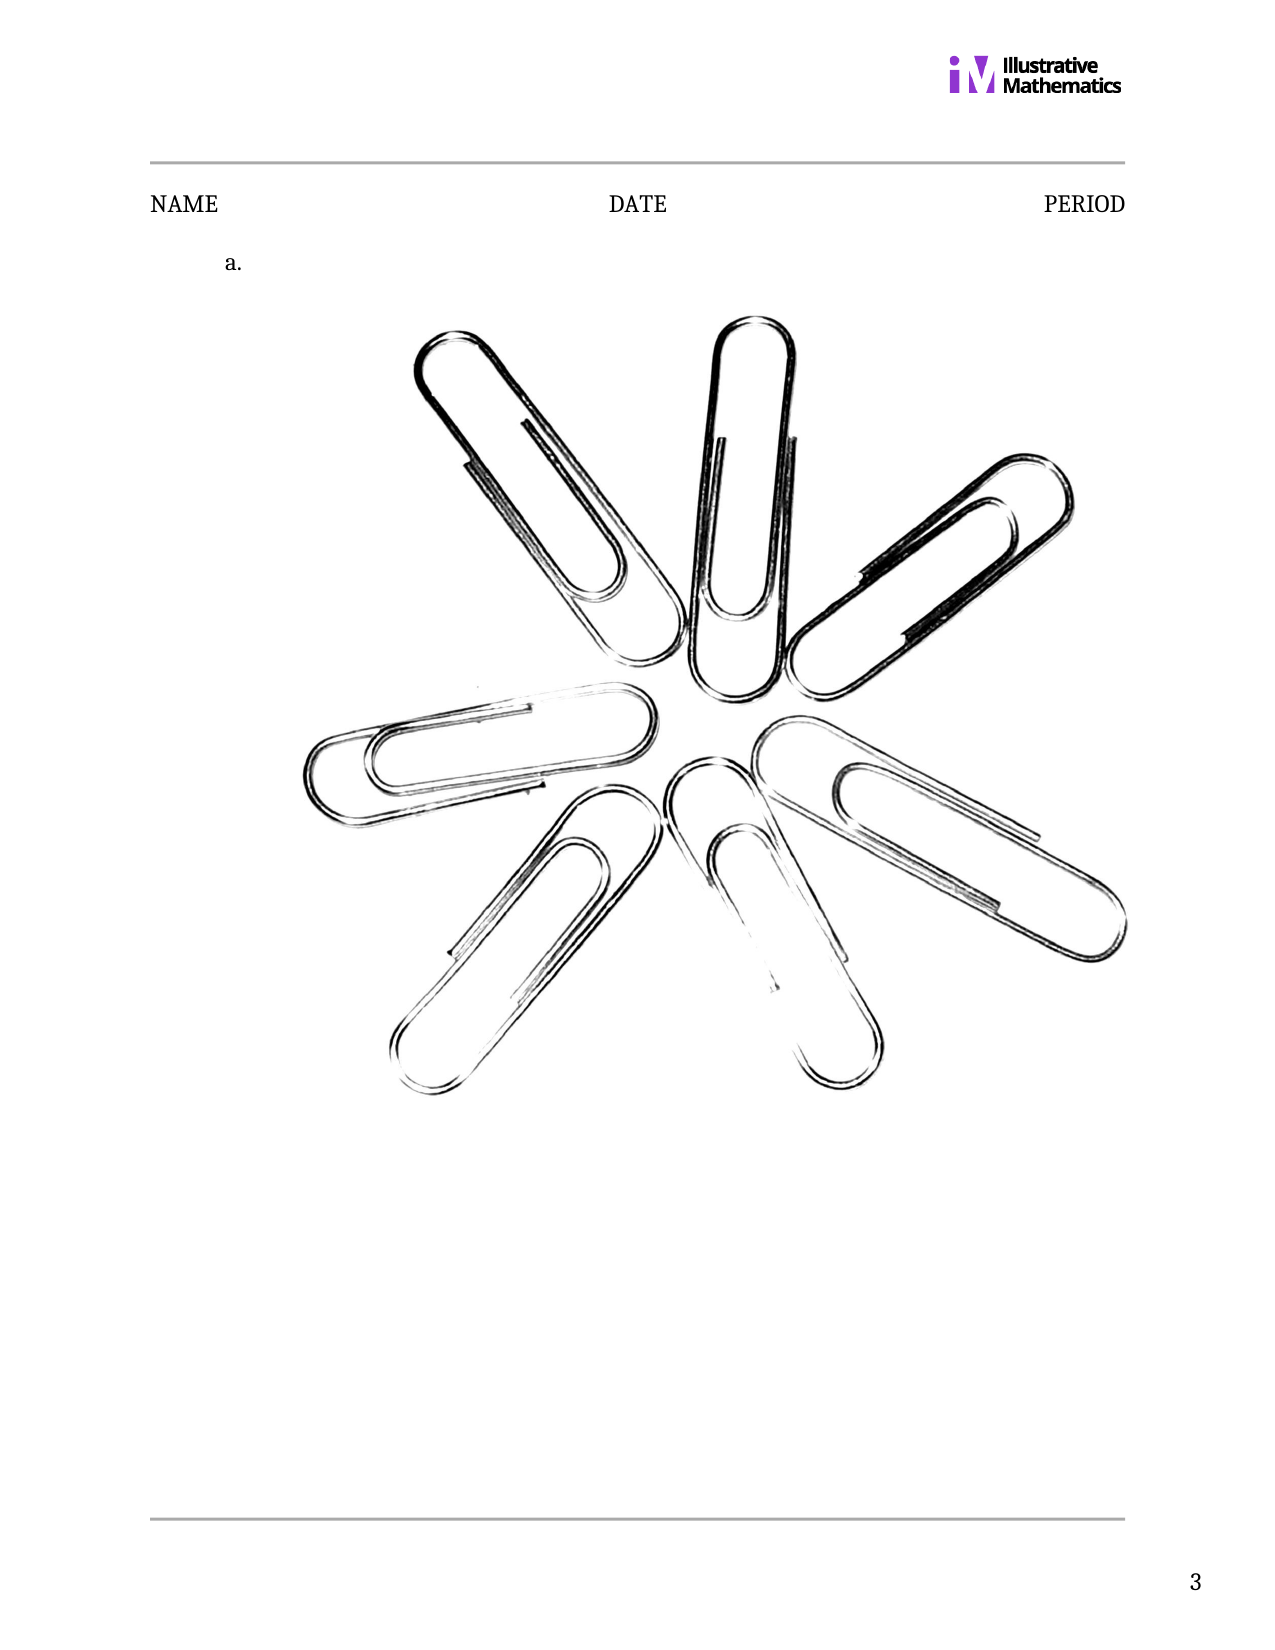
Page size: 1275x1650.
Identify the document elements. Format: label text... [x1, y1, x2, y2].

picture [949, 55, 1121, 93]
picture [243, 276, 1219, 1156]
